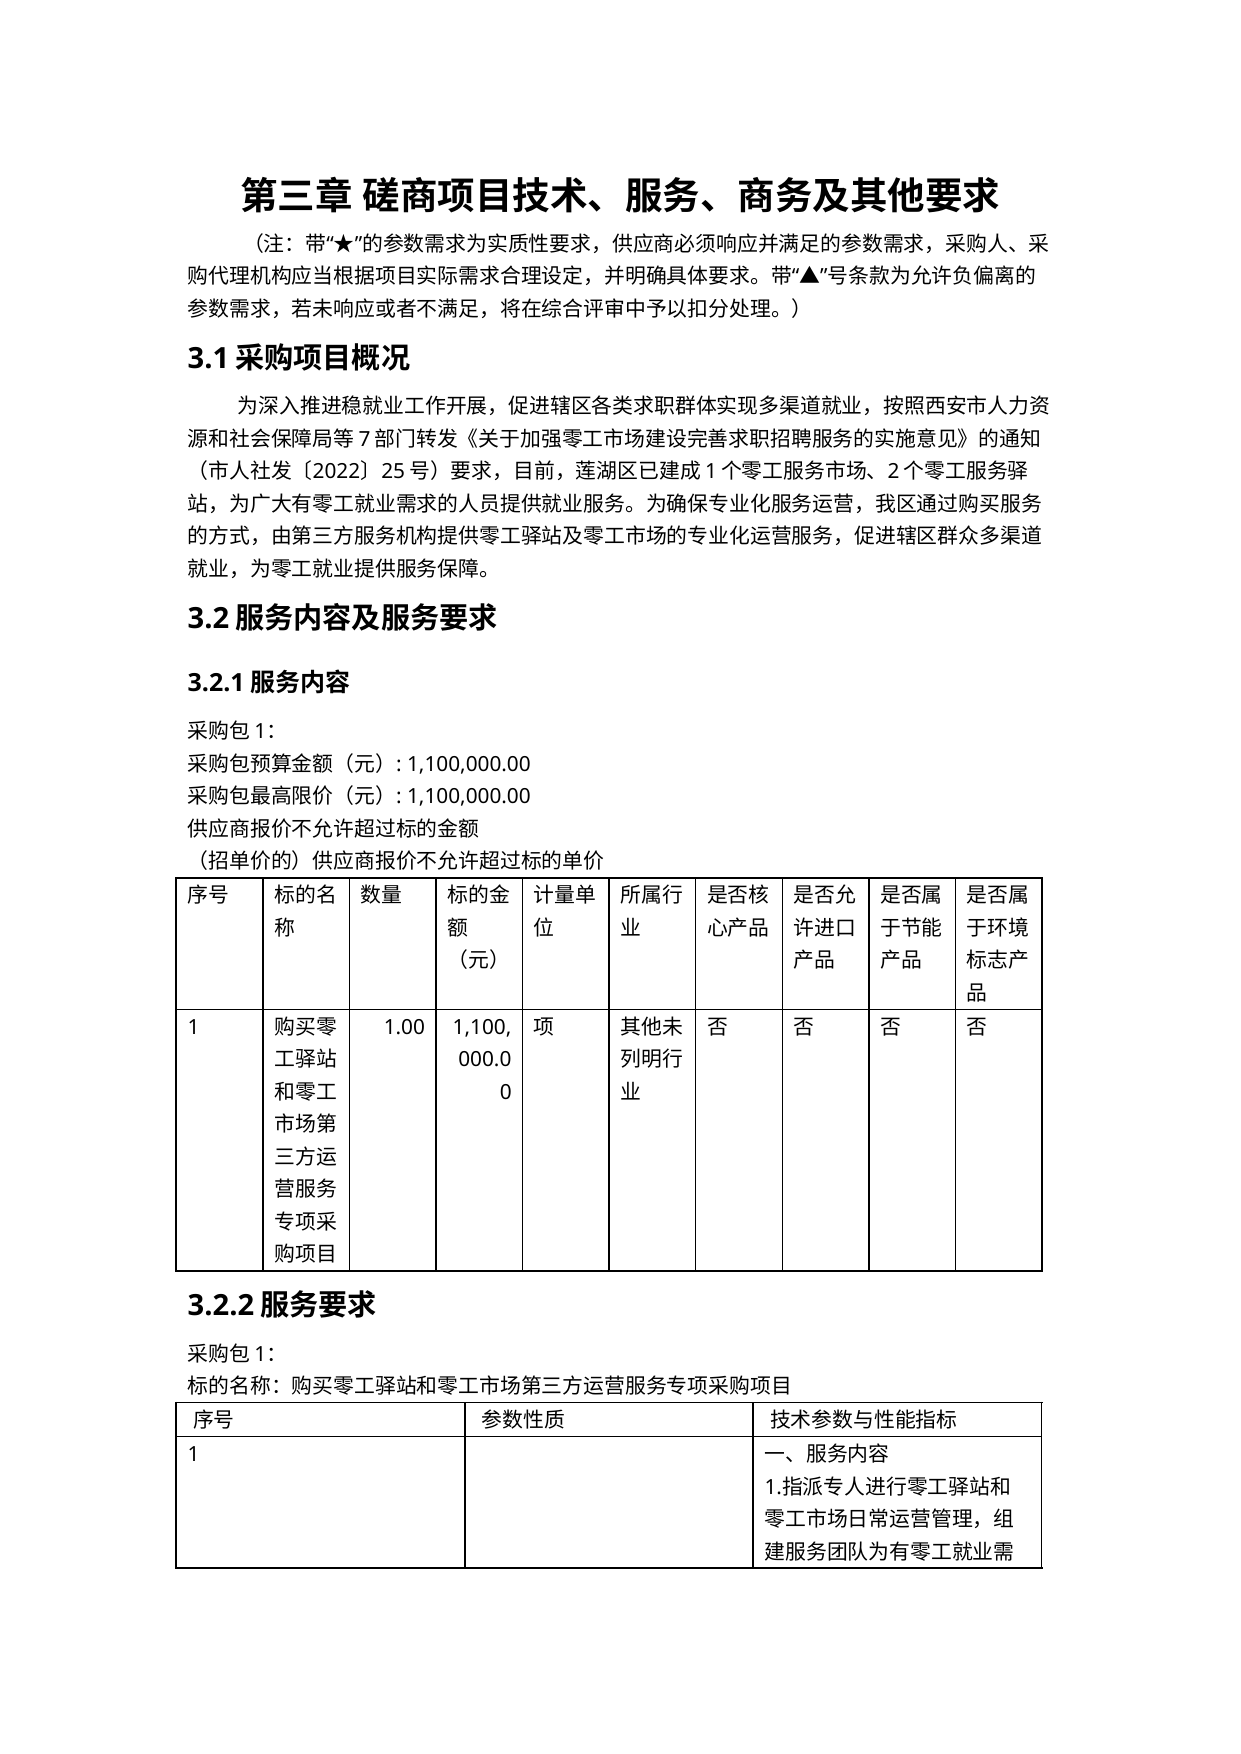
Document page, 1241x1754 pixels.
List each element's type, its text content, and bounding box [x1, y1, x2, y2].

table_header 序号 [177, 879, 262, 1008]
table_cell 购买零工驿站和零工市场第三方运营服务专项采购项目 [264, 1010, 349, 1270]
table_cell [466, 1437, 752, 1567]
table_header 计量单位 [523, 879, 608, 1008]
table_cell 否 [870, 1010, 955, 1270]
table_cell 其他未列明行业 [610, 1010, 695, 1270]
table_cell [754, 1437, 1041, 1567]
text 采购包1： [187, 1337, 1053, 1369]
table_header 标的名称 [264, 879, 349, 1008]
text 3.1采购项目概况 [187, 324, 1053, 389]
table_header 所属行业 [610, 879, 695, 1008]
table_cell 项 [523, 1010, 608, 1270]
text 采购包最高限价（元）: 1,100,000.00 [187, 779, 1053, 812]
text 3.2.2服务要求 [187, 1272, 1053, 1337]
table_cell 1 [177, 1010, 262, 1270]
table_cell 1 [177, 1437, 464, 1567]
text （招单价的）供应商报价不允许超过标的单价 [187, 844, 1053, 877]
table_header 数量 [350, 879, 435, 1008]
table_cell 否 [956, 1010, 1041, 1270]
table_header 是否核心产品 [696, 879, 782, 1008]
table_header 技术参数与性能指标 [754, 1403, 1041, 1436]
text （注：带“★”的参数需求为实质性要求，供应商必须响应并满足的参数需求，采购人、采购代理机构应当根据项目实际需求合理设定，并明确具体要求。带“▲”号条款为允许负偏离的参数需求，若未响应或者不满足，将在综合评审中予以扣分处理。） [187, 227, 1053, 324]
text 供应商报价不允许超过标的金额 [187, 812, 1053, 844]
text 采购包1： [187, 714, 1053, 747]
text 标的名称：购买零工驿站和零工市场第三方运营服务专项采购项目 [187, 1369, 1053, 1402]
table_cell 否 [696, 1010, 782, 1270]
table_header 是否属于节能产品 [870, 879, 955, 1008]
table_header 是否属于环境标志产品 [956, 879, 1041, 1008]
text 3.2服务内容及服务要求 [187, 584, 1053, 649]
table_cell 1,100,000.00 [437, 1010, 522, 1270]
table_cell 1.00 [350, 1010, 435, 1270]
table_cell 否 [783, 1010, 868, 1270]
text 为深入推进稳就业工作开展，促进辖区各类求职群体实现多渠道就业，按照西安市人力资源和社会保障局等7部门转发《关于加强零工市场建设完善求职招聘服务的实施意见》的通知（市人社发〔2022〕25号）要求，目前，莲湖区已建成1个零工服务市场、2个零工服务驿站，为广大有零工就业需求的人员提供就业服务。为确保专业化服务运营，我区通过购买服务的方式，由第三方服务机构提供零工驿站及零工市场的专业化运营服务，促进辖区群众多渠道就业，为零工就业提供服务保障。 [187, 389, 1053, 584]
text 第三章 磋商项目技术、服务、商务及其他要求 [187, 162, 1053, 227]
table_header 参数性质 [466, 1403, 752, 1436]
table_header 序号 [177, 1403, 464, 1436]
text 3.2.1服务内容 [187, 649, 1053, 714]
table_header 标的金额 （元） [437, 879, 522, 1008]
text 采购包预算金额（元）: 1,100,000.00 [187, 747, 1053, 779]
table_header 是否允许进口产品 [783, 879, 868, 1008]
